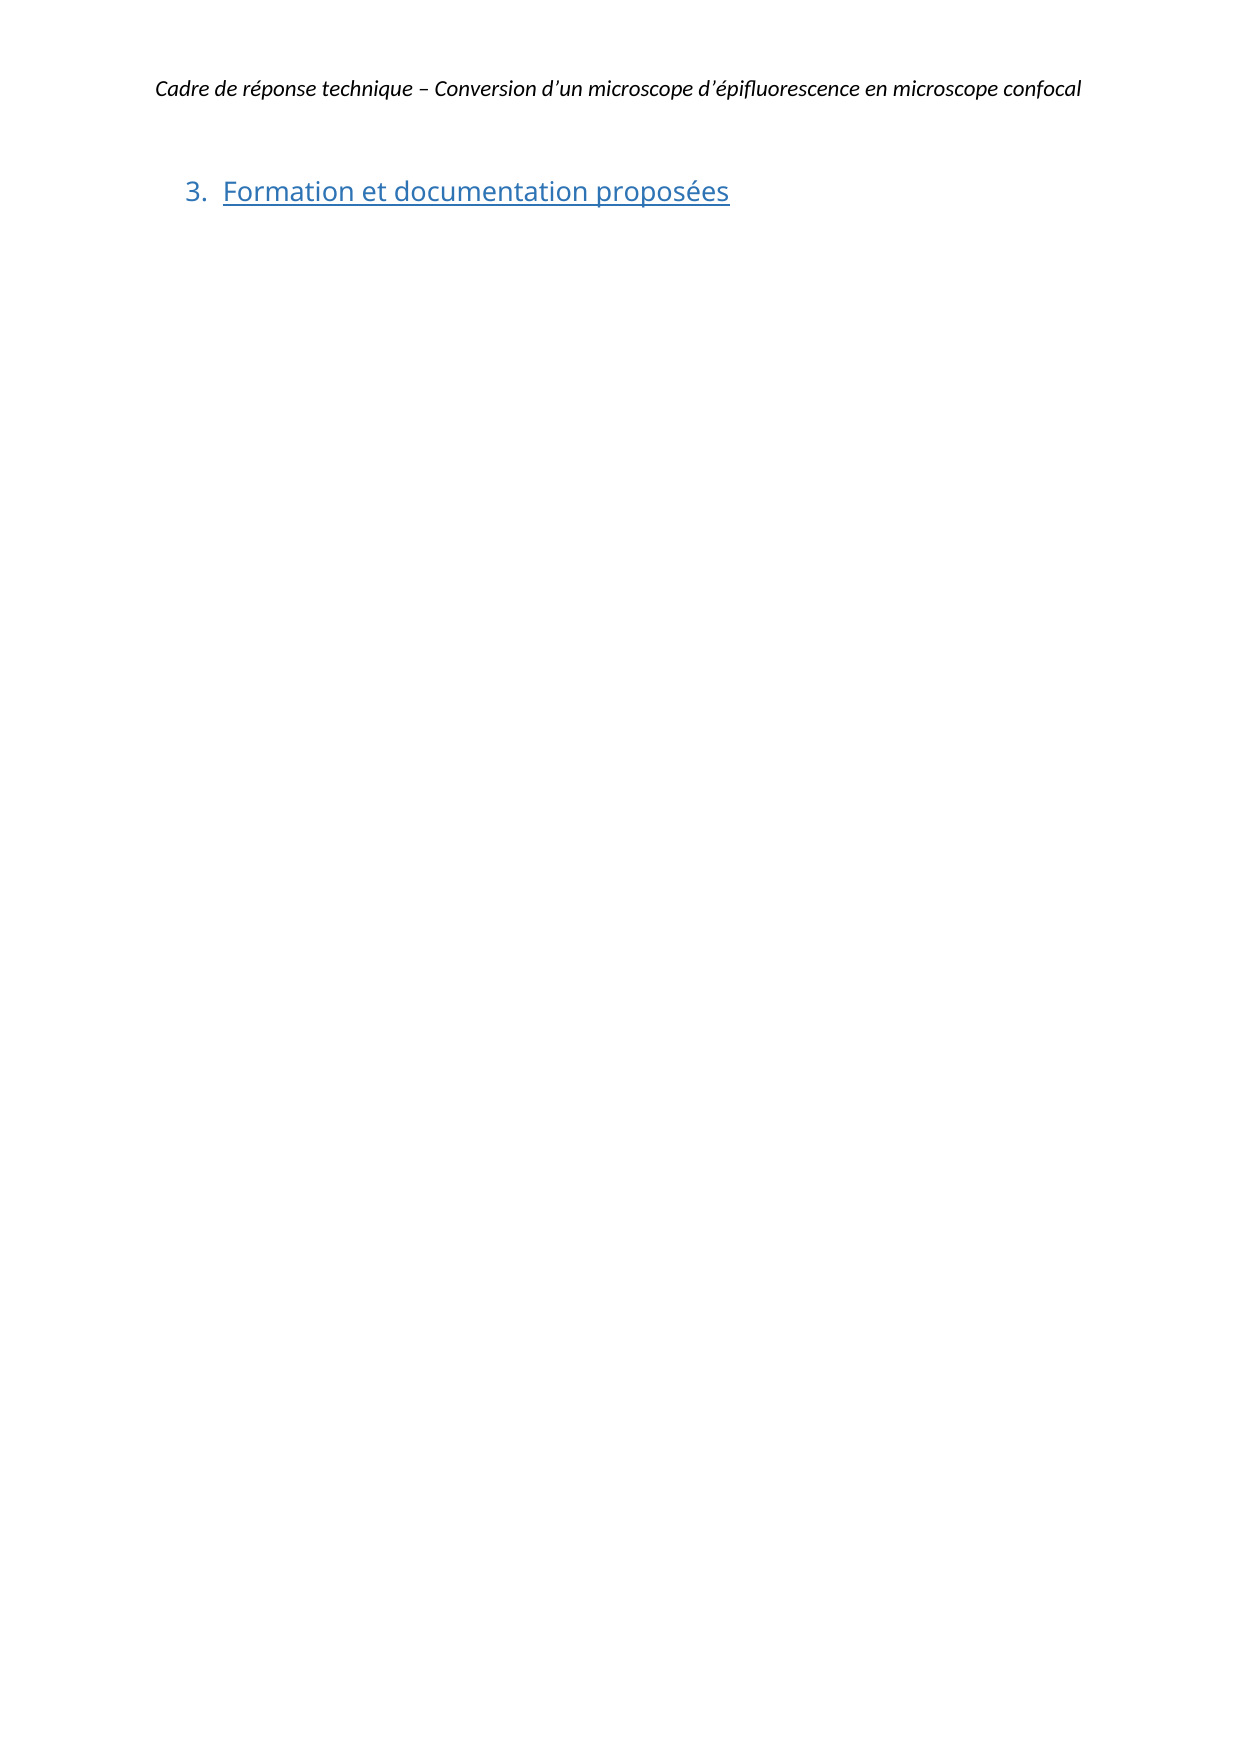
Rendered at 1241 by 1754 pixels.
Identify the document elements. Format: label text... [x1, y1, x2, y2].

subtitle Formation et documentation proposées [185, 173, 1093, 209]
